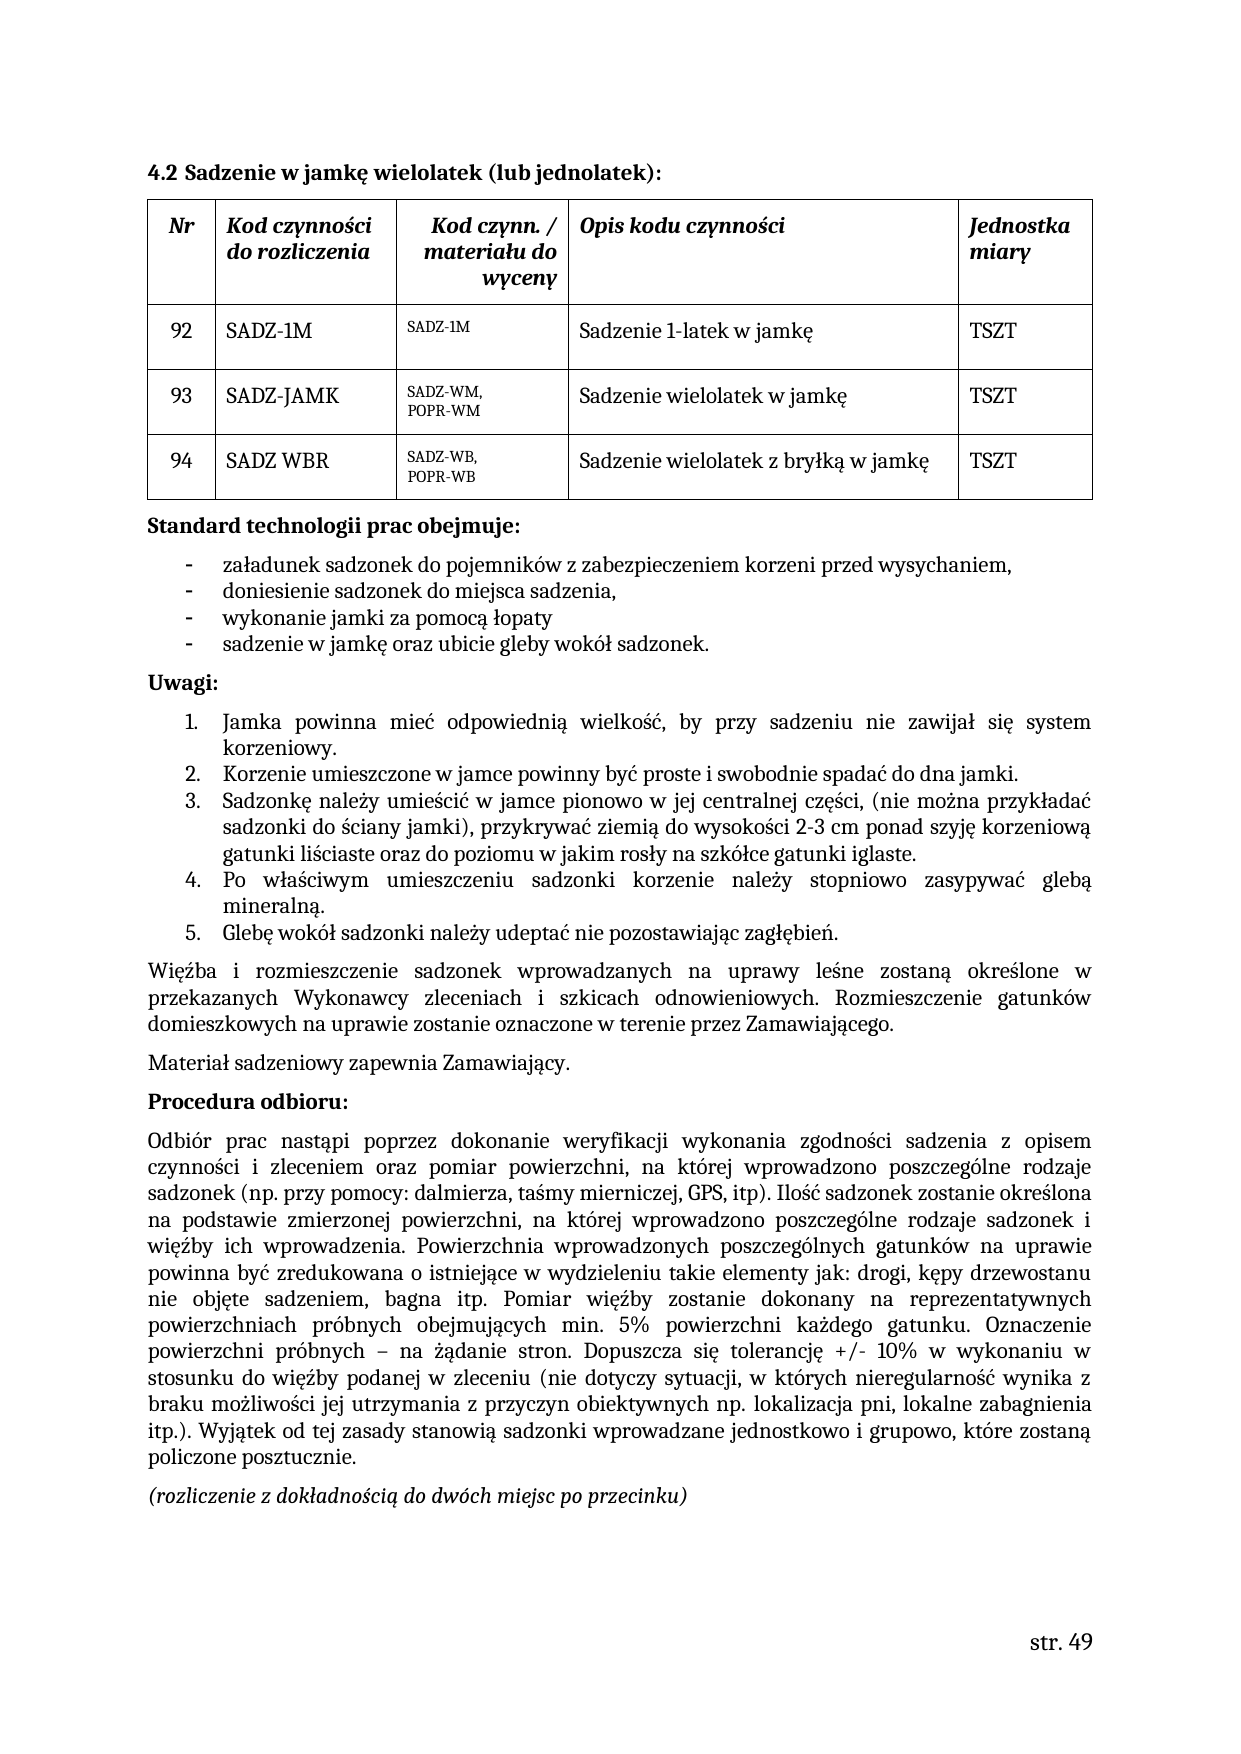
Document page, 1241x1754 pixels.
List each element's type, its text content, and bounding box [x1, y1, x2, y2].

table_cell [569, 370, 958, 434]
list załadunek sadzonek do pojemników z zabezpieczeniem korzeni przed wysychaniem, [185, 552, 1093, 578]
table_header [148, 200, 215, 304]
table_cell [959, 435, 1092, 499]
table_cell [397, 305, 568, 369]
list sadzenie w jamkę oraz ubicie gleby wokół sadzonek. [185, 631, 1093, 657]
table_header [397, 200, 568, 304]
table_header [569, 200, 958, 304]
text Procedura odbioru: [148, 1089, 1093, 1115]
list doniesienie sadzonek do miejsca sadzenia, [185, 578, 1093, 604]
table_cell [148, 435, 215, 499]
text Więźba i rozmieszczenie sadzonek wprowadzanych na uprawy leśne zostaną określone w przekazanych Wykonawcy zleceniach i szkicach odnowieniowych. Rozmieszczenie gatunków domieszkowych na uprawie zostanie oznaczone w terenie przez Zamawiającego. [148, 958, 1093, 1037]
text Materiał sadzeniowy zapewnia Zamawiający. [148, 1050, 1093, 1076]
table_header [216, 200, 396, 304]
list Glebę wokół sadzonki należy udeptać nie pozostawiając zagłębień. [185, 919, 1093, 946]
text (rozliczenie z dokładnością do dwóch miejsc po przecinku) [148, 1483, 1093, 1509]
text Uwagi: [148, 670, 1093, 696]
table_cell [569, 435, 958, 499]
list Sadzonkę należy umieścić w jamce pionowo w jej centralnej części, (nie można przykładać sadzonki do ściany jamki), przykrywać ziemią do wysokości 2-3 cm ponad szyję korzeniową gatunki liściaste oraz do poziomu w jakim rosły na szkółce gatunki iglaste. [185, 788, 1093, 867]
list Po właściwym umieszczeniu sadzonki korzenie należy stopniowo zasypywać glebą mineralną. [185, 867, 1093, 919]
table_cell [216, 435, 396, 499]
text Standard technologii prac obejmuje: [148, 513, 1093, 539]
list Korzenie umieszczone w jamce powinny być proste i swobodnie spadać do dna jamki. [185, 761, 1093, 788]
text Odbiór prac nastąpi poprzez dokonanie weryfikacji wykonania zgodności sadzenia z opisem czynności i zleceniem oraz pomiar powierzchni, na której wprowadzono poszczególne rodzaje sadzonek (np. przy pomocy: dalmierza, taśmy mierniczej, GPS, itp). Ilość sadzonek zostanie określona na podstawie zmierzonej powierzchni, na której wprowadzono poszczególne rodzaje sadzonek i więźby ich wprowadzenia. Powierzchnia wprowadzonych poszczególnych gatunków na uprawie powinna być zredukowana o istniejące w wydzieleniu takie elementy jak: drogi, kępy drzewostanu nie objęte sadzeniem, bagna itp. Pomiar więźby zostanie dokonany na reprezentatywnych powierzchniach próbnych obejmujących min. 5% powierzchni każdego gatunku. Oznaczenie powierzchni próbnych – na żądanie stron. Dopuszcza się tolerancję +/- 10% w wykonaniu w stosunku do więźby podanej w zleceniu (nie dotyczy sytuacji, w których nieregularność wynika z braku możliwości jej utrzymania z przyczyn obiektywnych np. lokalizacja pni, lokalne zabagnienia itp.). Wyjątek od tej zasady stanowią sadzonki wprowadzane jednostkowo i grupowo, które zostaną policzone posztucznie. [148, 1127, 1093, 1470]
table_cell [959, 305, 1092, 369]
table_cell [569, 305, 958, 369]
list Jamka powinna mieć odpowiednią wielkość, by przy sadzeniu nie zawijał się system korzeniowy. [185, 708, 1093, 761]
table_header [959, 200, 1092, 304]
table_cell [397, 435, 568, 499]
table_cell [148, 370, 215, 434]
list wykonanie jamki za pomocą łopaty [185, 604, 1093, 631]
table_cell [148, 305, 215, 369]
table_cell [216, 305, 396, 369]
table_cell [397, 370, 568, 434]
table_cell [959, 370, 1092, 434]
list Sadzenie w jamkę wielolatek (lub jednolatek): [148, 160, 1093, 186]
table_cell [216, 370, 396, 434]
